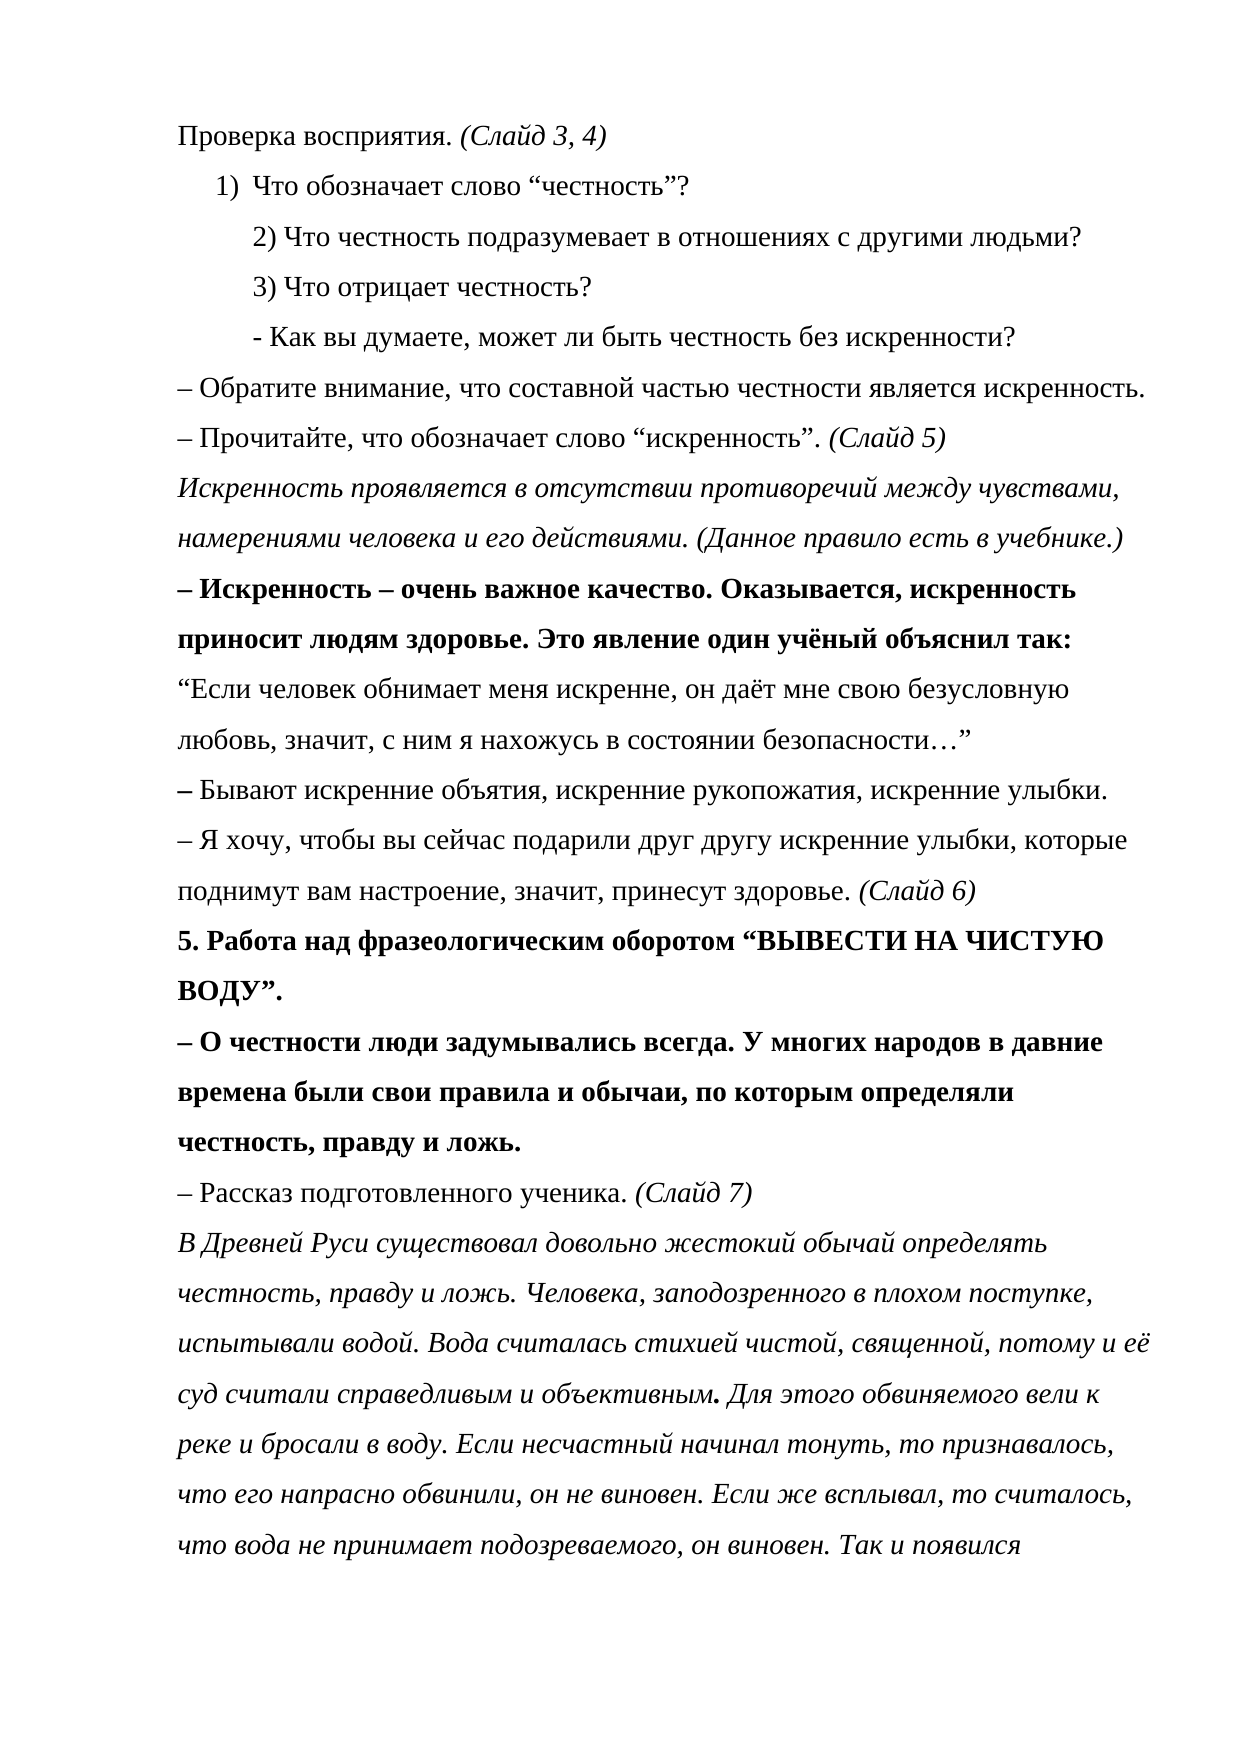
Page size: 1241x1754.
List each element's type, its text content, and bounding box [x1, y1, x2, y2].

text Проверка восприятия. (Слайд 3, 4) [177, 118, 1152, 152]
text Искренность проявляется в отсутствии противоречий между чувствами, намерениями человека и его действиями. (Данное правило есть в учебнике.) [177, 470, 1152, 554]
list Что обозначает слово “честность”? 2) Что честность подразумевает в отношениях с другими людьми? 3) Что отрицает честность? [215, 168, 1152, 303]
text – Искренность – очень важное качество. Оказывается, искренность приносит людям здоровье. Это явление один учёный объяснил так: “Если человек обнимает меня искренне, он даёт мне свою безусловную любовь, значит, с ним я нахожусь в состоянии безопасности…” – Бывают искренние объятия, искренние рукопожатия, искренние улыбки. – Я хочу, чтобы вы сейчас подарили друг другу искренние улыбки, которые поднимут вам настроение, значит, принесут здоровье. (Слайд 6) [177, 571, 1152, 906]
list - Как вы думаете, может ли быть честность без искренности? [252, 319, 1152, 353]
text – Обратите внимание, что составной частью честности является искренность. – Прочитайте, что обозначает слово “искренность”. (Слайд 5) [177, 370, 1152, 453]
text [177, 1225, 1152, 1560]
text 5. Работа над фразеологическим оборотом “ВЫВЕСТИ НА ЧИСТУЮ ВОДУ”. [177, 923, 1152, 1007]
text – О честности люди задумывались всегда. У многих народов в давние времена были свои правила и обычаи, по которым определяли честность, правду и ложь. – Рассказ подготовленного ученика. (Слайд 7) [177, 1024, 1152, 1208]
